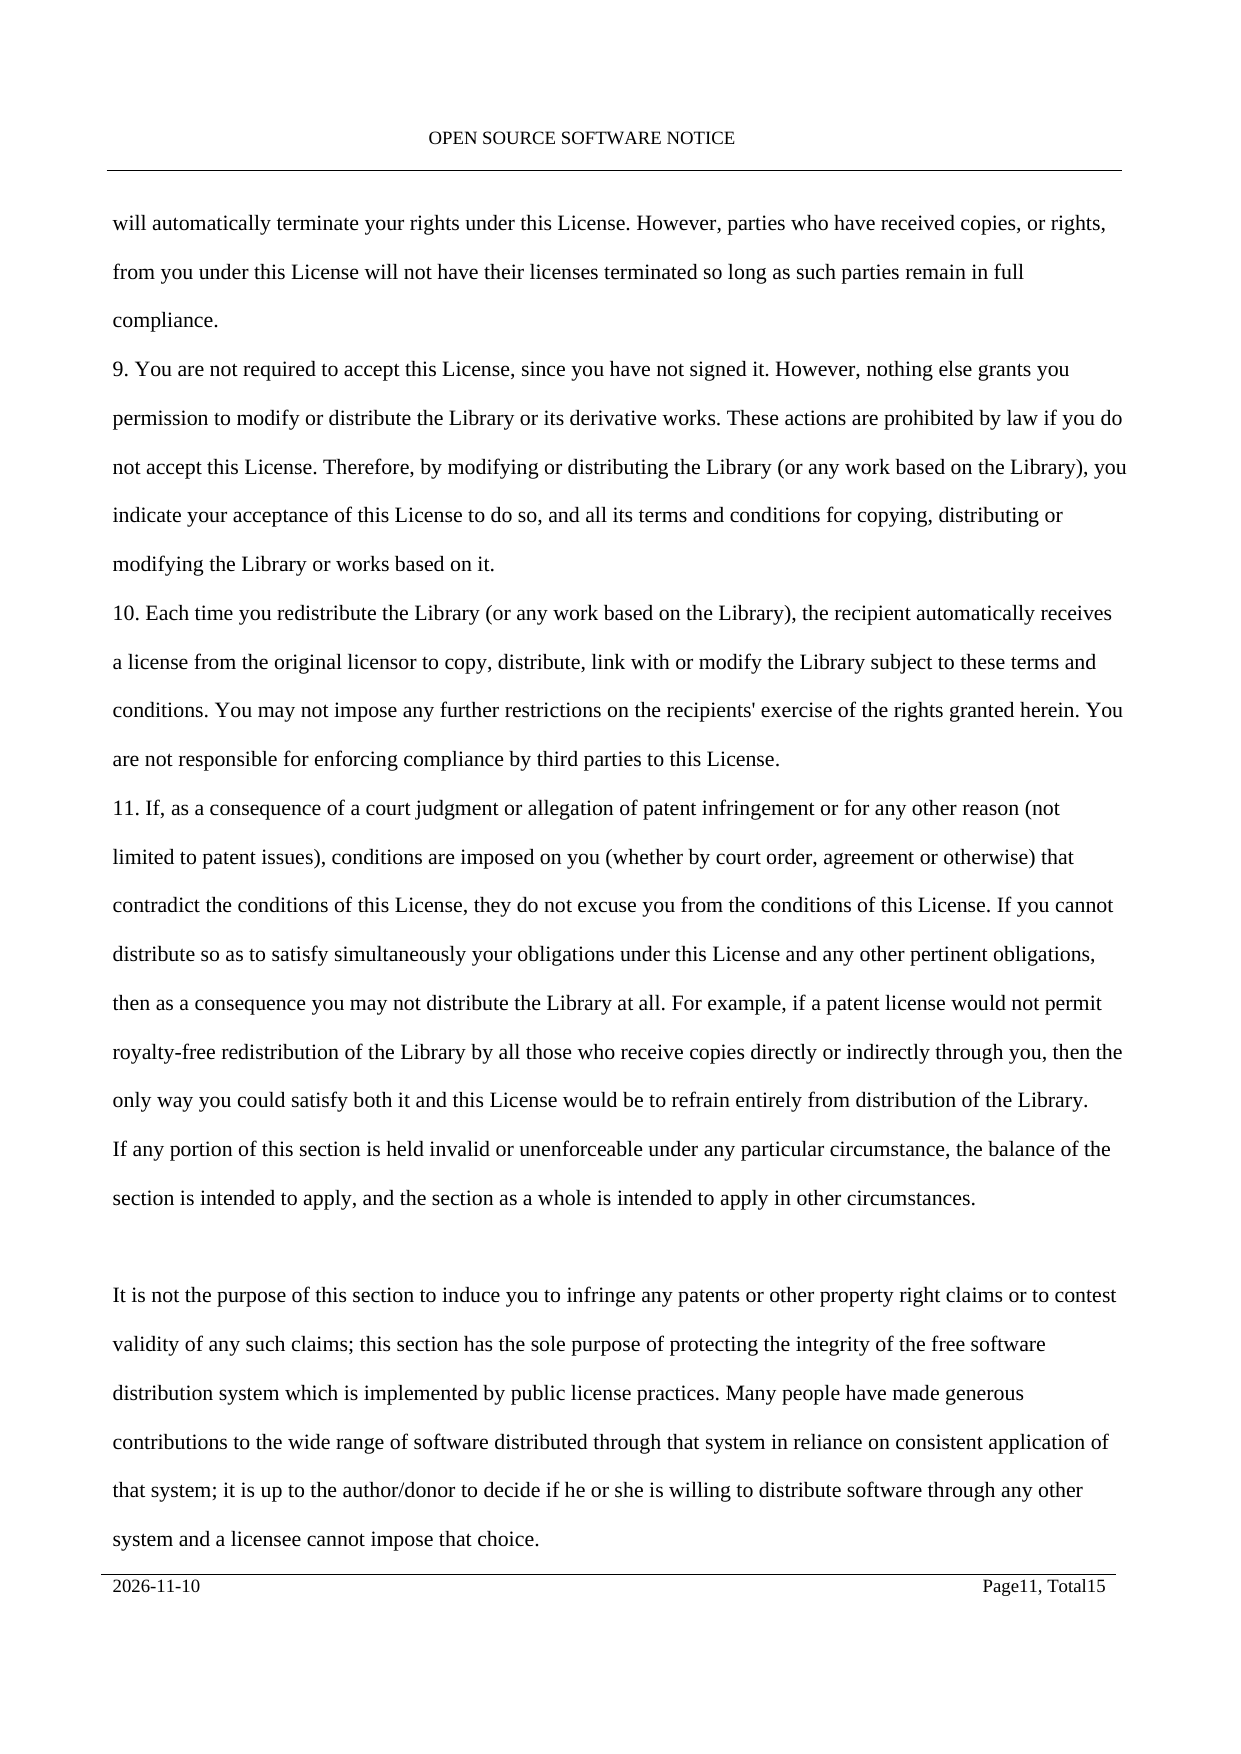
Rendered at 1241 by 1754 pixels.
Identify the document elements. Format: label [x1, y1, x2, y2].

text [112, 206, 1128, 1555]
